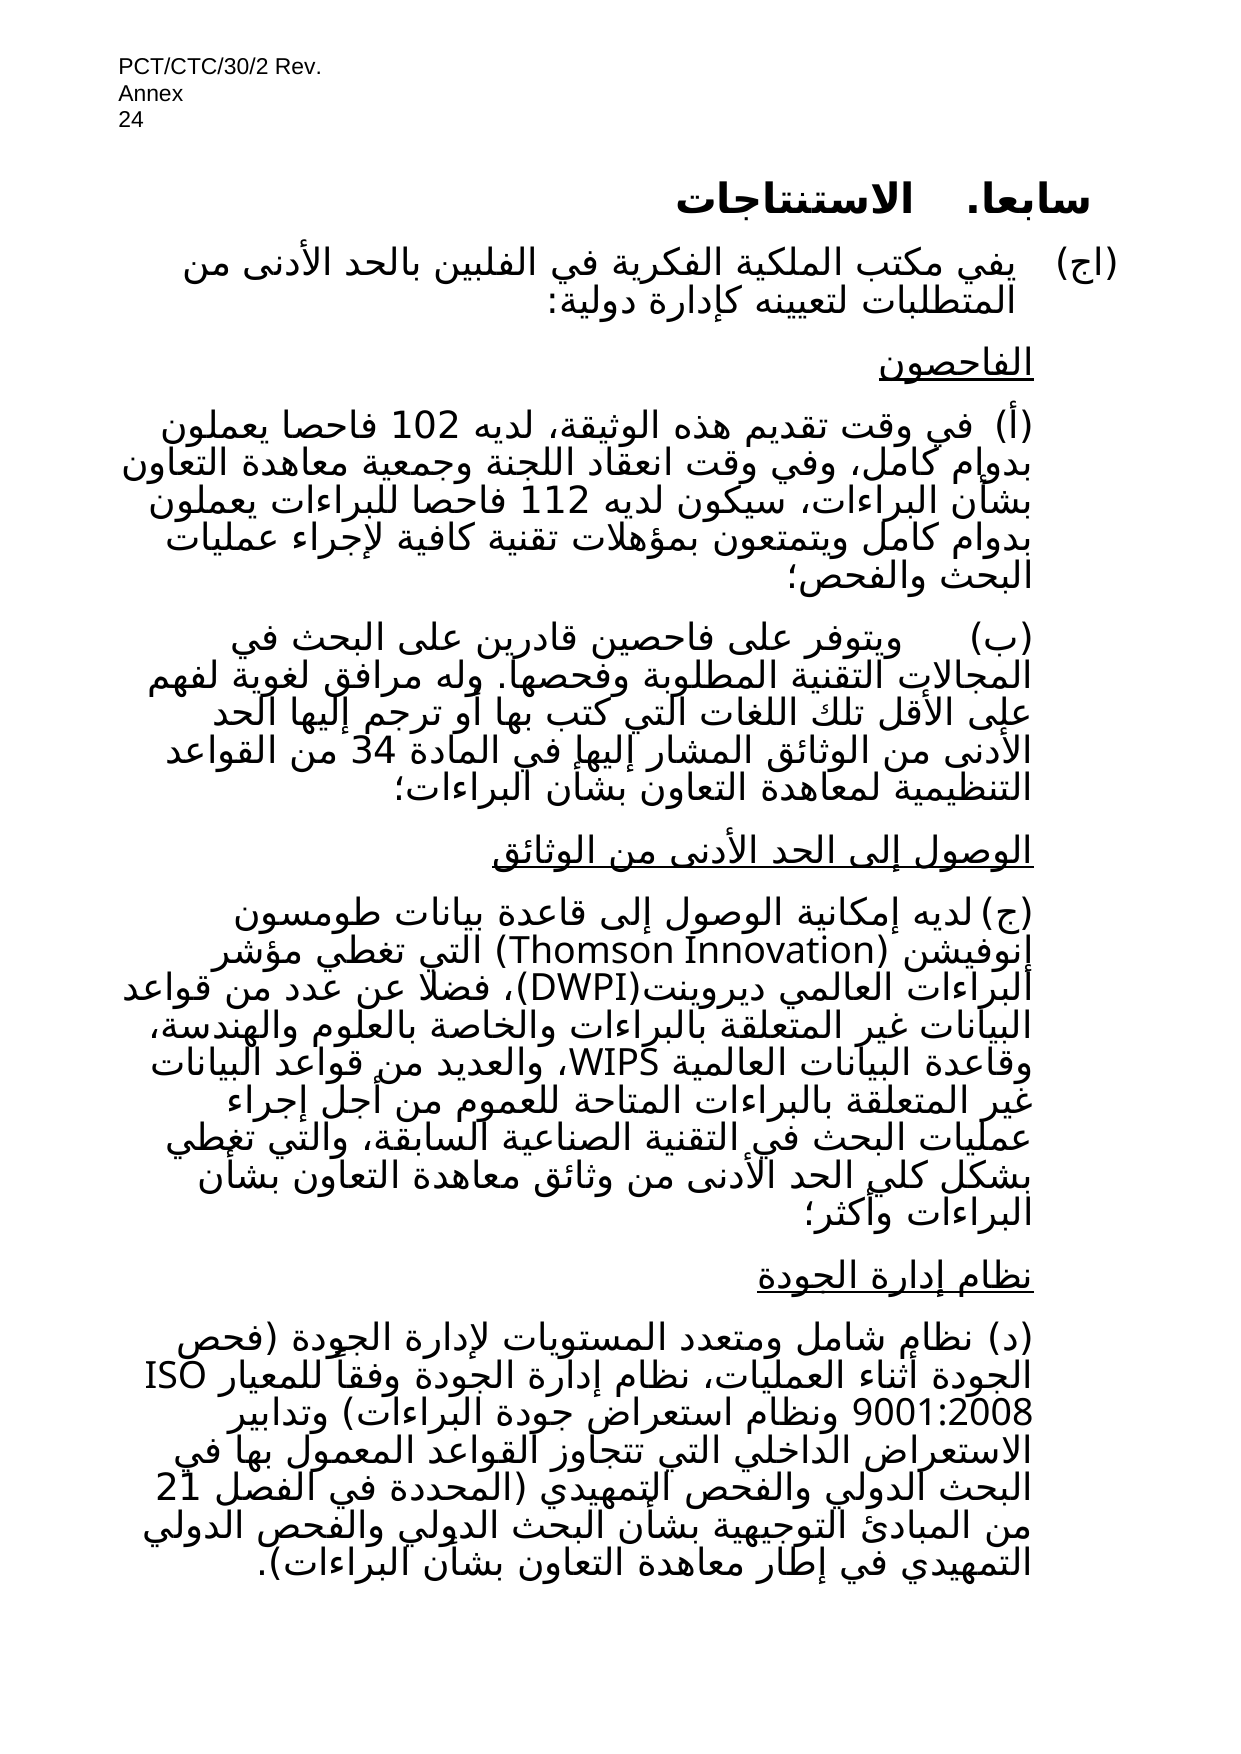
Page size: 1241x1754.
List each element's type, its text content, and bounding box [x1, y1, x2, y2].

text (د) نظام شامل ومتعدد المستويات لإدارة الجودة (فحص الجودة أثناء العمليات، نظام إدارة الجودة وفقاً للمعيار ISO 9001:2008 ونظام استعراض جودة البراءات) وتدابير الاستعراض الداخلي التي تتجاوز القواعد المعمول بها في البحث الدولي والفحص التمهيدي (المحددة في الفصل 21 من المبادئ التوجيهية بشأن البحث الدولي والفحص الدولي التمهيدي في إطار معاهدة التعاون بشأن البراءات). [118, 1321, 1034, 1583]
text نظام إدارة الجودة [118, 1258, 1034, 1296]
text سابعا. الاستنتاجات [118, 183, 1092, 221]
text (أ) في وقت تقديم هذه الوثيقة، لديه 102 فاحصا يعملون بدوام كامل، وفي وقت انعقاد اللجنة وجمعية معاهدة التعاون بشأن البراءات، سيكون لديه 112 فاحصا للبراءات يعملون بدوام كامل ويتمتعون بمؤهلات تقنية كافية لإجراء عمليات البحث والفحص؛ [118, 408, 1034, 596]
text (ج) لديه إمكانية الوصول إلى قاعدة بيانات طومسون إنوفيشن (Thomson Innovation) التي تغطي مؤشر البراءات العالمي ديروينت(DWPI)، فضلا عن عدد من قواعد البيانات غير المتعلقة بالبراءات والخاصة بالعلوم والهندسة، وقاعدة البيانات العالمية WIPS، والعديد من قواعد البيانات غير المتعلقة بالبراءات المتاحة للعموم من أجل إجراء عمليات البحث في التقنية الصناعية السابقة، والتي تغطي بشكل كلي الحد الأدنى من وثائق معاهدة التعاون بشأن البراءات وأكثر؛ [118, 896, 1034, 1233]
text (ب) ويتوفر على فاحصين قادرين على البحث في المجالات التقنية المطلوبة وفحصها. وله مرافق لغوية لفهم على الأقل تلك اللغات التي كتب بها أو ترجم إليها الحد الأدنى من الوثائق المشار إليها في المادة 34 من القواعد التنظيمية لمعاهدة التعاون بشأن البراءات؛ [118, 621, 1034, 808]
list يفي مكتب الملكية الفكرية في الفلبين بالحد الأدنى من المتطلبات لتعيينه كإدارة دولية: [118, 246, 1055, 321]
text الوصول إلى الحد الأدنى من الوثائق [118, 833, 1034, 871]
text الفاحصون [118, 346, 1033, 383]
